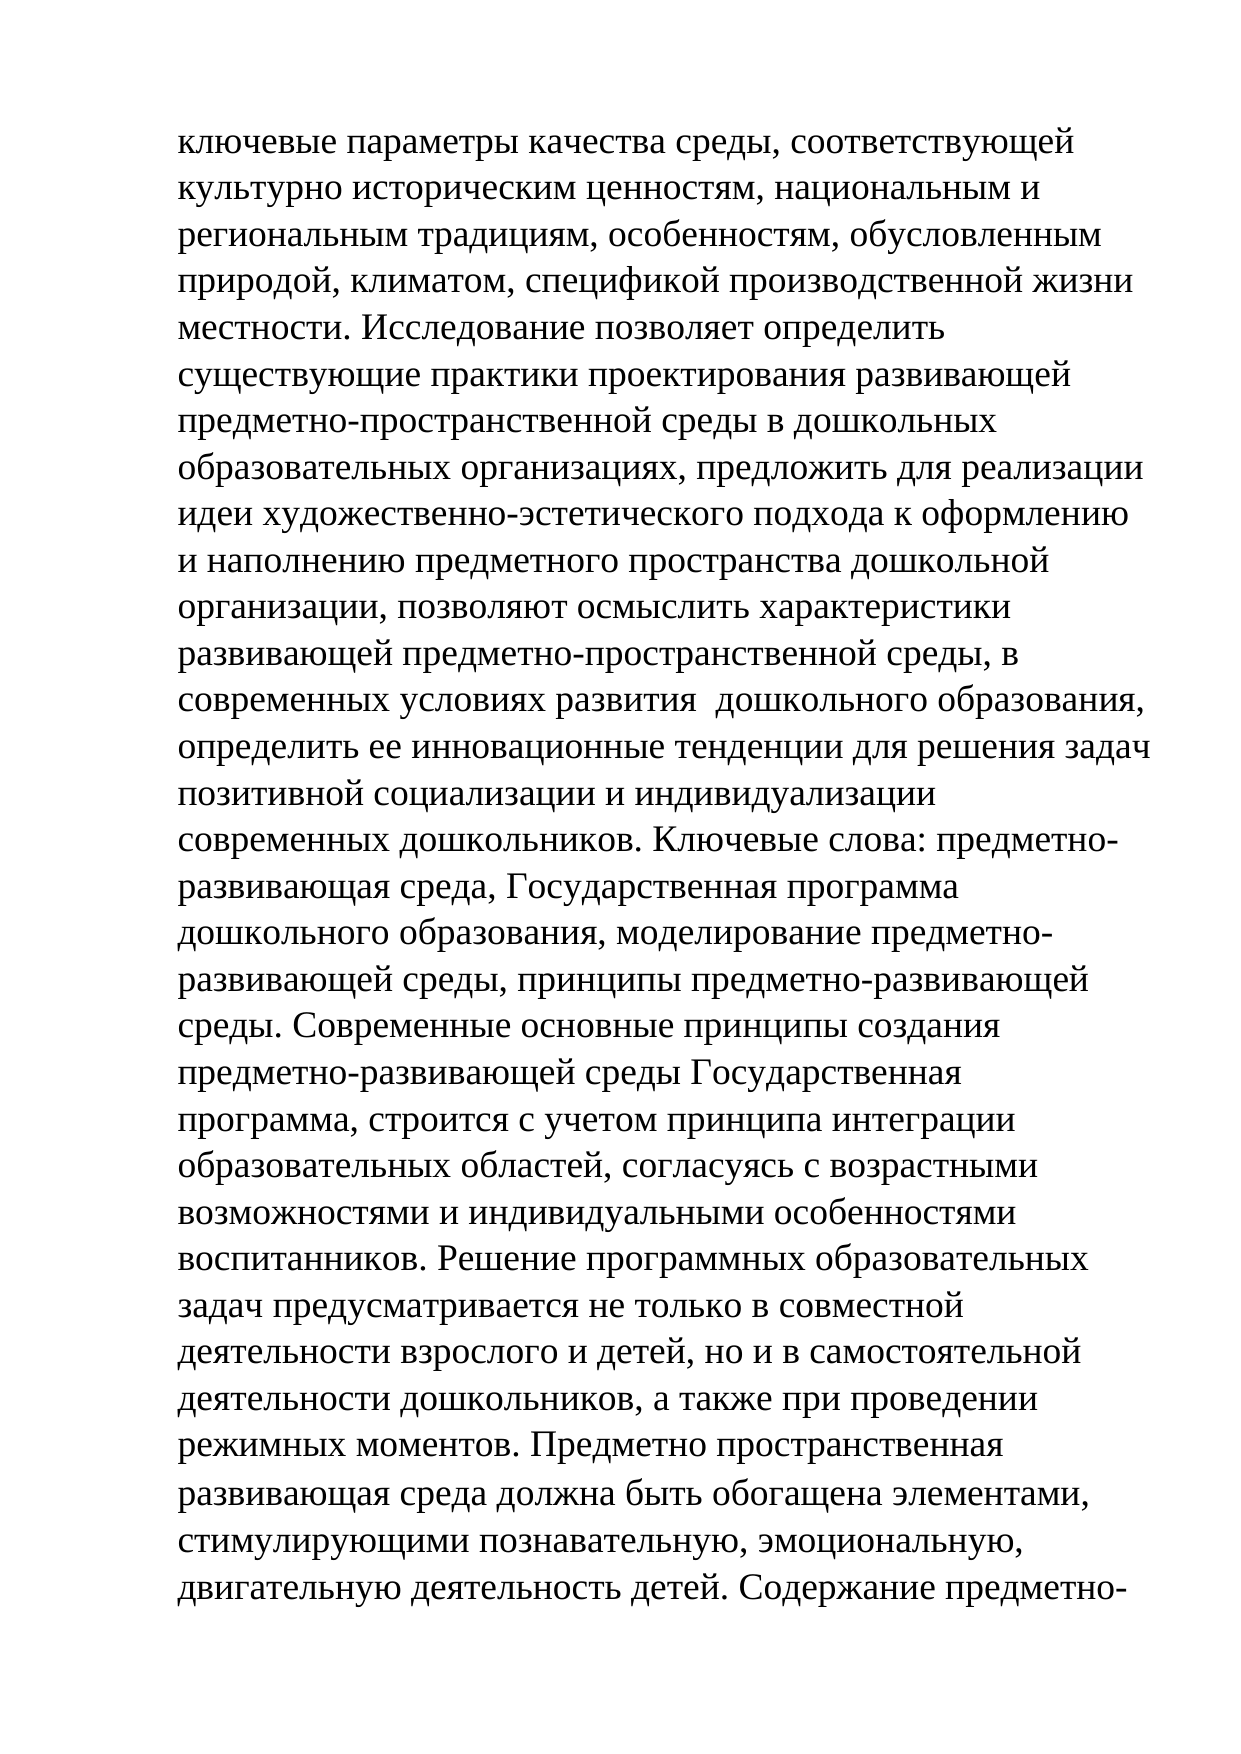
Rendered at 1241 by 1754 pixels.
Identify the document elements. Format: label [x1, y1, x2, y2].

text [177, 118, 1152, 1608]
